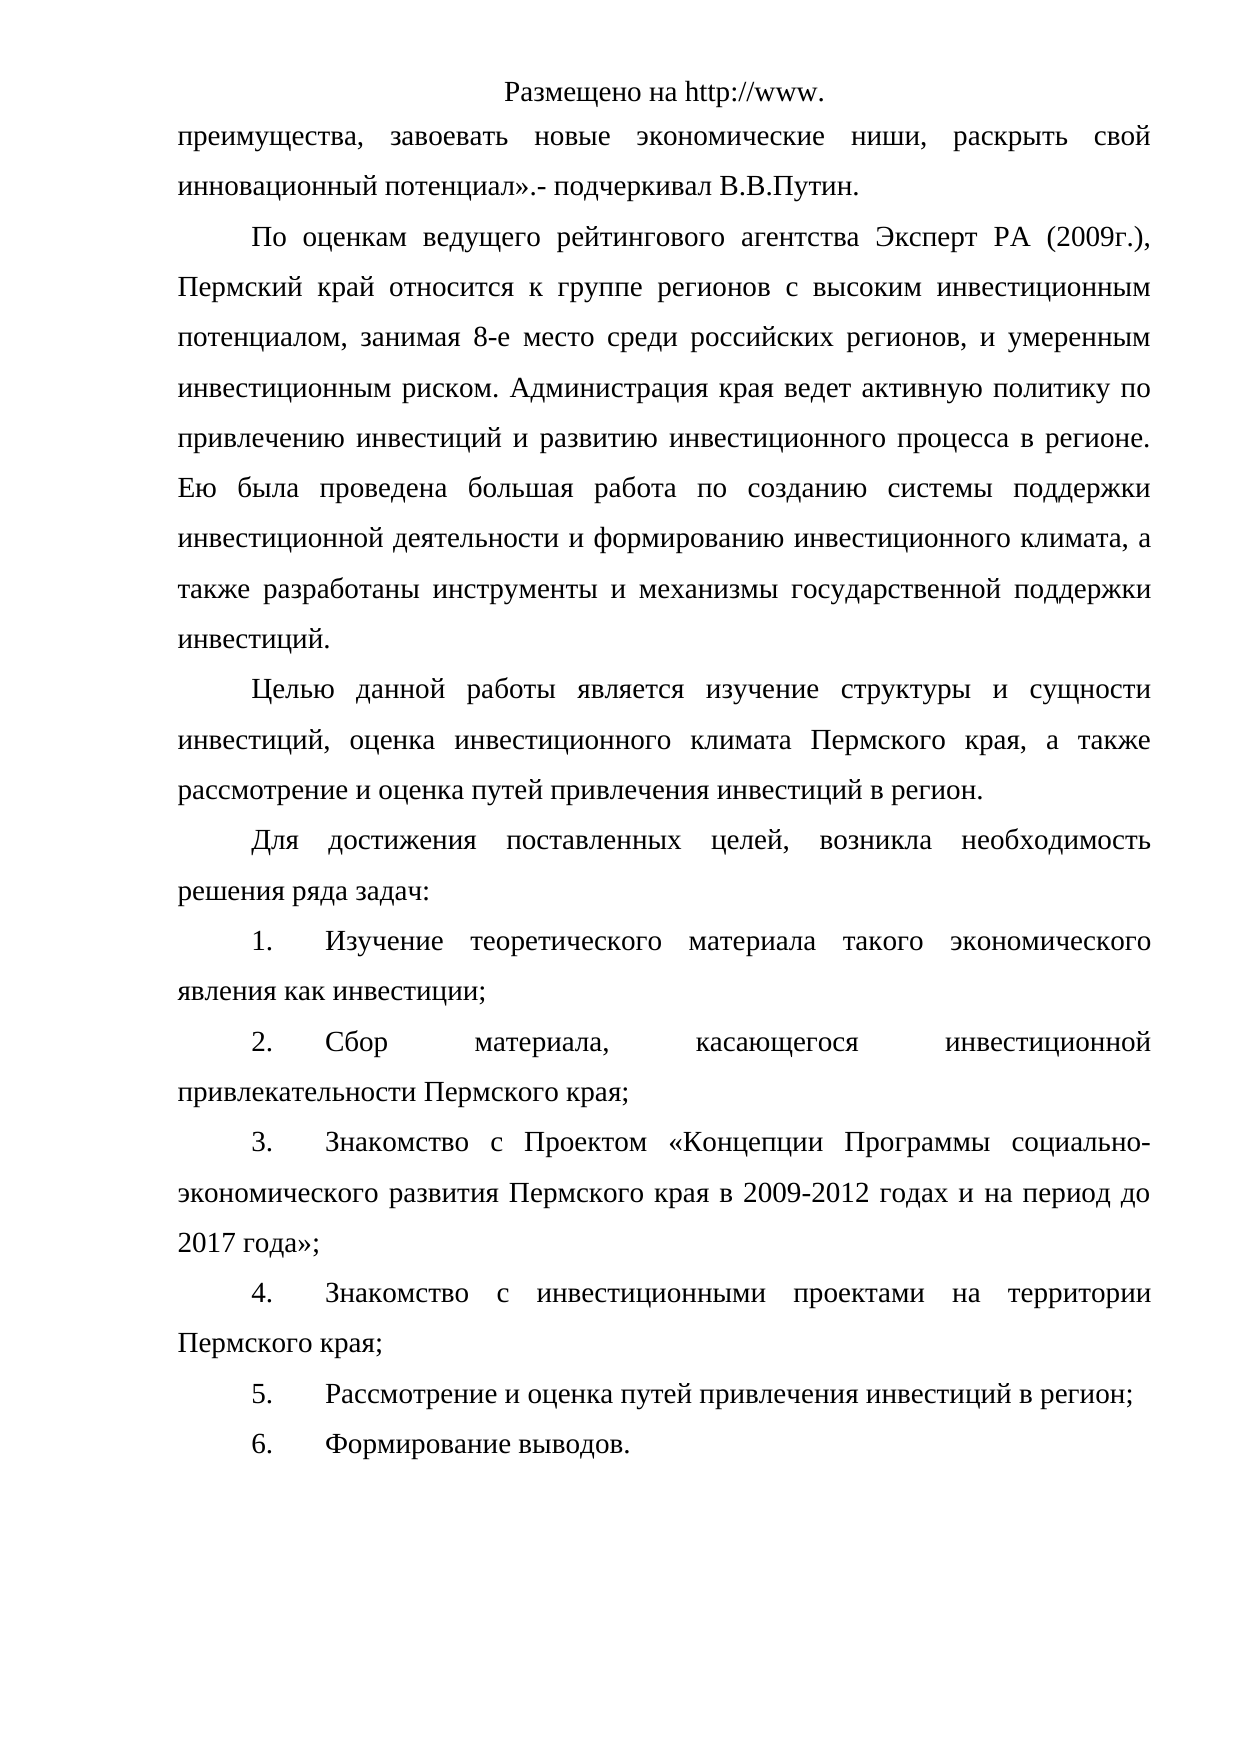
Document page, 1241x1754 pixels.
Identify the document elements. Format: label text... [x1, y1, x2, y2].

list Рассмотрение и оценка путей привлечения инвестиций в регион; [177, 1376, 1152, 1409]
text Целью данной работы является изучение структуры и сущности инвестиций, оценка инвестиционного климата Пермского края, а также рассмотрение и оценка путей привлечения инвестиций в регион. [177, 672, 1152, 806]
text Для достижения поставленных целей, возникла необходимость решения ряда задач: [177, 822, 1152, 906]
text По оценкам ведущего рейтингового агентства Эксперт РА (2009г.), Пермский край относится к группе регионов с высоким инвестиционным потенциалом, занимая 8-е место среди российских регионов, и умеренным инвестиционным риском. Администрация края ведет активную политику по привлечению инвестиций и развитию инвестиционного процесса в регионе. Ею была проведена большая работа по созданию системы поддержки инвестиционной деятельности и формированию инвестиционного климата, а также разработаны инструменты и механизмы государственной поддержки инвестиций. [177, 219, 1152, 655]
list Сбор материала, касающегося инвестиционной привлекательности Пермского края; [177, 1024, 1152, 1108]
list Изучение теоретического материала такого экономического явления как инвестиции; [177, 923, 1152, 1007]
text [177, 118, 1152, 202]
list Знакомство с инвестиционными проектами на территории Пермского края; [177, 1275, 1152, 1359]
list Знакомство с Проектом «Концепции Программы социально-экономического развития Пермского края в 2009-2012 годах и на период до 2017 года»; [177, 1124, 1152, 1258]
list Формирование выводов. [177, 1426, 1152, 1460]
